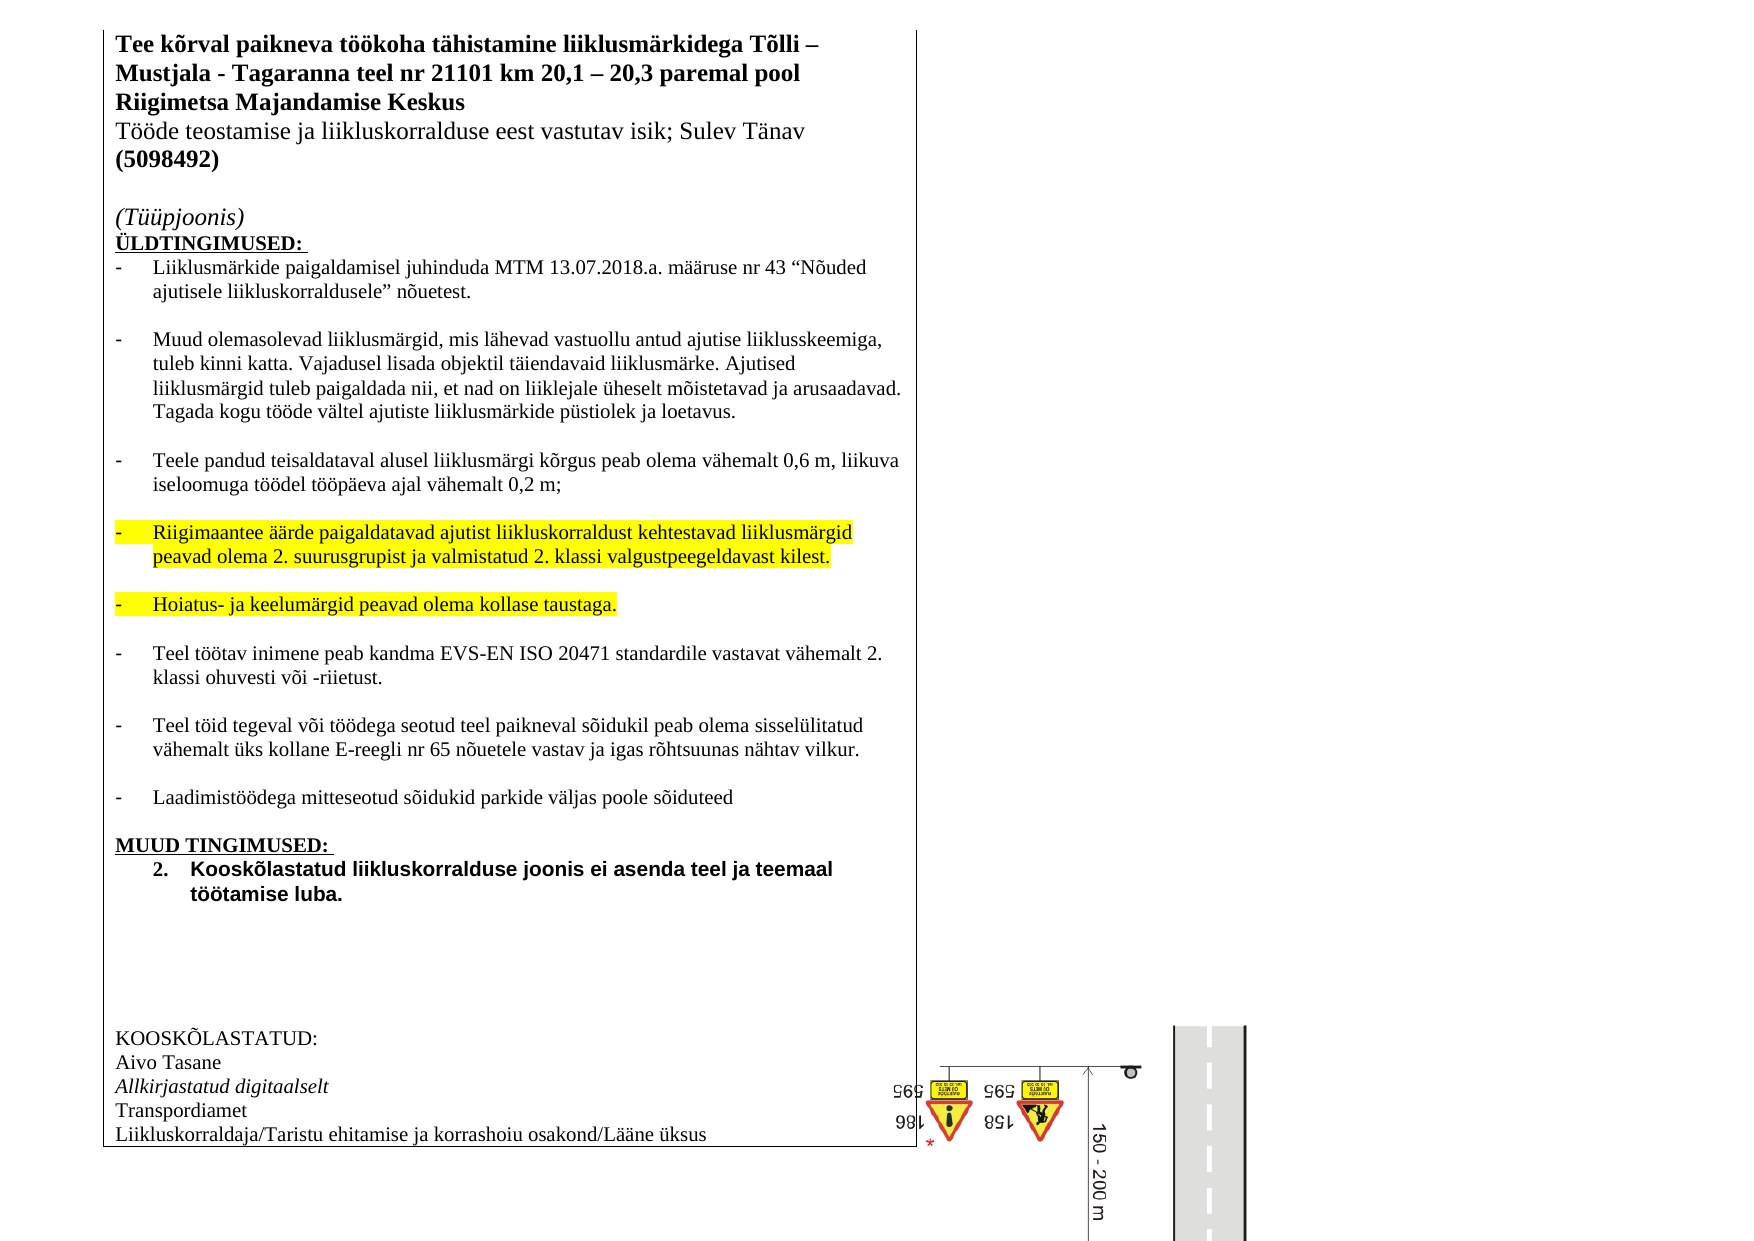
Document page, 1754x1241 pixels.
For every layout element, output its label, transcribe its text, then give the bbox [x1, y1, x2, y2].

picture [893, 1025, 1696, 1241]
table_cell MUUD TINGIMUSED: Kooskõlastatud liikluskorralduse joonis ei asenda teel ja teemaal töötamise luba. [104, 833, 916, 1026]
table_cell KOOSKÕLASTATUD: Aivo Tasane Allkirjastatud digitaalselt Transpordiamet Liikluskorraldaja/Taristu ehitamise ja korrashoiu osakond/Lääne üksus [104, 1026, 916, 1146]
table_cell Tee kõrval paikneva töökoha tähistamine liiklusmärkidega Tõlli – Mustjala - Tagaranna teel nr 21101 km 20,1 – 20,3 paremal pool Riigimetsa Majandamise Keskus Tööde teostamise ja liikluskorralduse eest vastutav isik; Sulev Tänav (5098492) (Tüüpjoonis) ÜLDTINGIMUSED: [104, 30, 916, 255]
table_cell Liiklusmärkide paigaldamisel juhinduda MTM 13.07.2018.a. määruse nr 43 “Nõuded ajutisele liikluskorraldusele” nõuetest. Muud olemasolevad liiklusmärgid, mis lähevad vastuollu antud ajutise liiklusskeemiga, tuleb kinni katta. Vajadusel lisada objektil täiendavaid liiklusmärke. Ajutised liiklusmärgid tuleb paigaldada nii, et nad on liiklejale üheselt mõistetavad ja arusaadavad. Tagada kogu tööde vältel ajutiste liiklusmärkide püstiolek ja loetavus. Teele pandud teisaldataval alusel liiklusmärgi kõrgus peab olema vähemalt 0,6 m, liikuva iseloomuga töödel tööpäeva ajal vähemalt 0,2 m; Riigimaantee äärde paigaldatavad ajutist liikluskorraldust kehtestavad liiklusmärgid peavad olema 2. suurusgrupist ja valmistatud 2. klassi valgustpeegeldavast kilest. Hoiatus- ja keelumärgid peavad olema kollase taustaga. Teel töötav inimene peab kandma EVS-EN ISO 20471 standardile vastavat vähemalt 2. klassi ohuvesti või -riietust. Teel töid tegeval või töödega seotud teel paikneval sõidukil peab olema sisselülitatud vähemalt üks kollane E-reegli nr 65 nõuetele vastav ja igas rõhtsuunas nähtav vilkur. Laadimistöödega mitteseotud sõidukid parkide väljas poole sõiduteed [104, 255, 916, 833]
